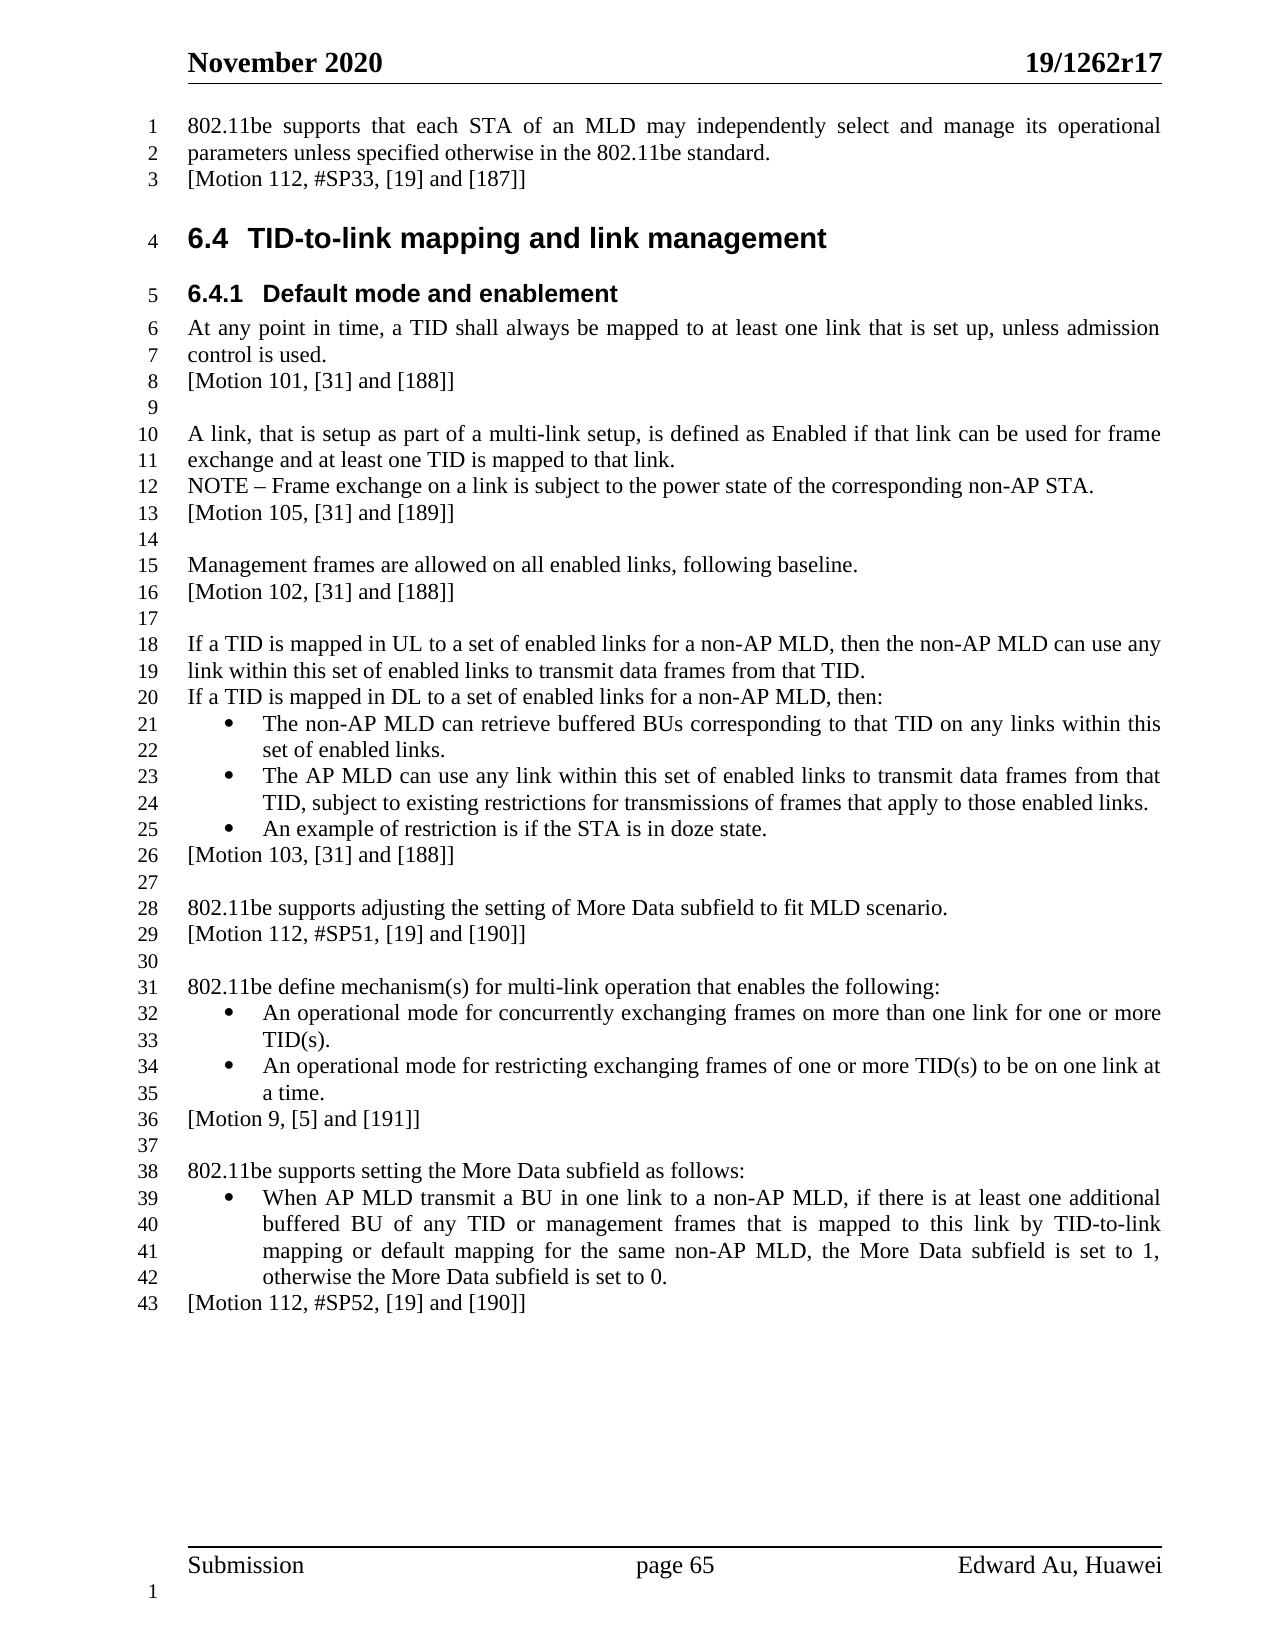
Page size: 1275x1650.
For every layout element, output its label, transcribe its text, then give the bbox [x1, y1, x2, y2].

subtitle Default mode and enablement [187, 279, 1162, 308]
list An operational mode for concurrently exchanging frames on more than one link for one or more TID(s). [225, 999, 1162, 1052]
list Management frames are allowed on all enabled links, following baseline. [187, 551, 1162, 578]
text [Motion 112, #SP51, and ] [187, 920, 1162, 947]
text 802.11be define mechanism(s) for multi-link operation that enables the following: [187, 973, 1162, 999]
list At any point in time, a TID shall always be mapped to at least one link that is set up, unless admission control is used. [187, 314, 1162, 367]
text [Motion 103, and ] [187, 841, 1162, 868]
list A link, that is setup as part of a multi-link setup, is defined as Enabled if that link can be used for frame exchange and at least one TID is mapped to that link. [187, 420, 1162, 472]
text [Motion 112, #SP52, and ] [187, 1289, 1162, 1316]
text 802.11be supports that each STA of an MLD may independently select and manage its operational parameters unless specified otherwise in the 802.11be standard. [187, 112, 1162, 165]
text [Motion 112, #SP33, and ] [187, 165, 1162, 192]
list [Motion 102, and ] [187, 578, 1162, 604]
list NOTE – Frame exchange on a link is subject to the power state of the corresponding non-AP STA. [187, 472, 1162, 499]
text 802.11be supports setting the More Data subfield as follows: [187, 1158, 1162, 1184]
list If a TID is mapped in UL to a set of enabled links for a non-AP MLD, then the non-AP MLD can use any link within this set of enabled links to transmit data frames from that TID. [187, 631, 1162, 683]
subtitle TID-to-link mapping and link management [187, 221, 1162, 254]
text 802.11be supports adjusting the setting of More Data subfield to fit MLD scenario. [187, 894, 1162, 920]
list [Motion 101, and ] [187, 367, 1162, 393]
list [Motion 105, and ] [187, 499, 1162, 525]
text [Motion 9, and ] [187, 1105, 1162, 1131]
list An example of restriction is if the STA is in doze state. [225, 815, 1162, 841]
list The non-AP MLD can retrieve buffered BUs corresponding to that TID on any links within this set of enabled links. [225, 709, 1162, 762]
list If a TID is mapped in DL to a set of enabled links for a non-AP MLD, then: [187, 683, 1162, 709]
list When AP MLD transmit a BU in one link to a non-AP MLD, if there is at least one additional buffered BU of any TID or management frames that is mapped to this link by TID-to-link mapping or default mapping for the same non-AP MLD, the More Data subfield is set to 1, otherwise the More Data subfield is set to 0. [225, 1184, 1162, 1289]
list An operational mode for restricting exchanging frames of one or more TID(s) to be on one link at a time. [225, 1052, 1162, 1105]
list The AP MLD can use any link within this set of enabled links to transmit data frames from that TID, subject to existing restrictions for transmissions of frames that apply to those enabled links. [225, 762, 1162, 815]
